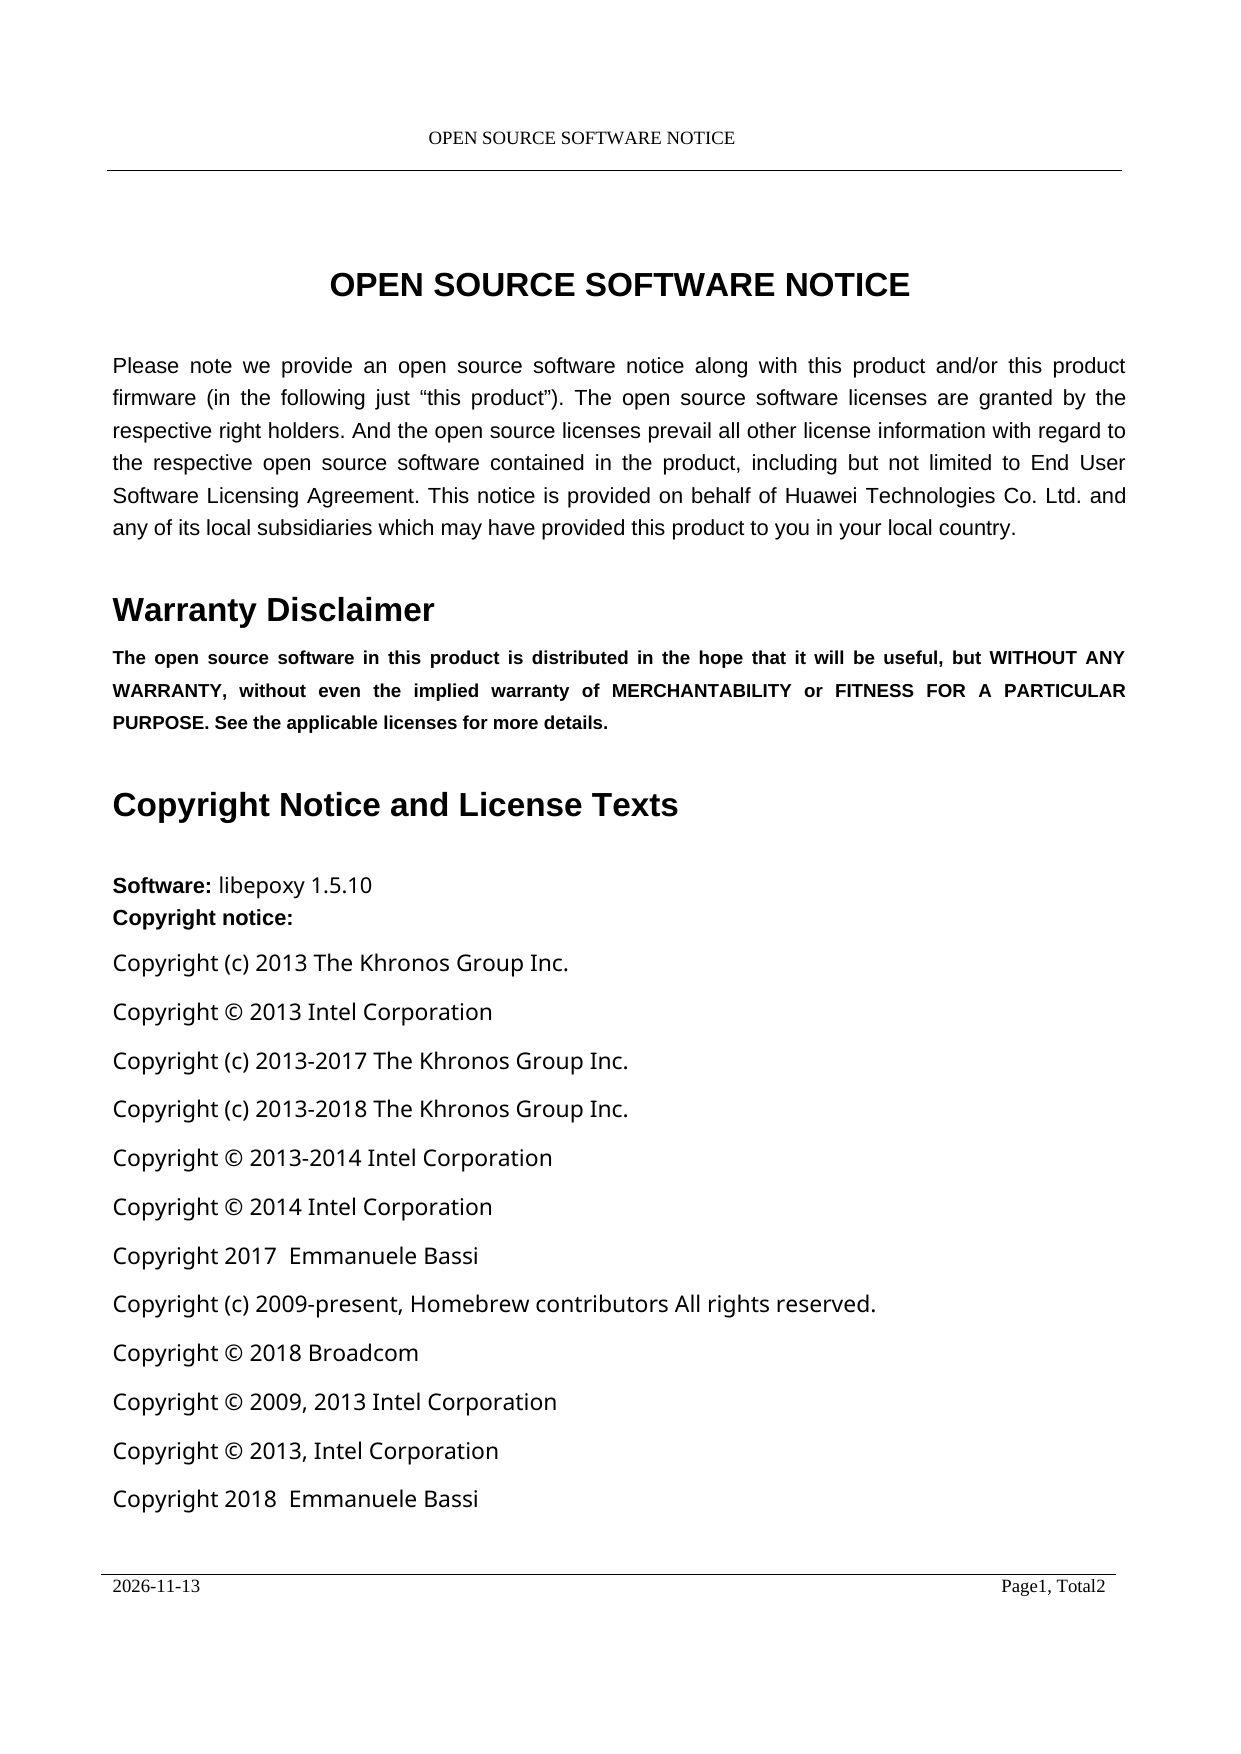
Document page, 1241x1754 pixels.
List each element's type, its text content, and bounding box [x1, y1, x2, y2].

text Copyright Notice and License Texts [112, 771, 1128, 836]
text Warranty Disclaimer [112, 576, 1128, 641]
text Copyright (c) 2013 The Khronos Group Inc. Copyright © 2013 Intel Corporation Copyright (c) 2013-2017 The Khronos Group Inc. Copyright (c) 2013-2018 The Khronos Group Inc. Copyright © 2013-2014 Intel Corporation Copyright © 2014 Intel Corporation Copyright 2017 Emmanuele Bassi Copyright (c) 2009-present, Homebrew contributors All rights reserved. Copyright © 2018 Broadcom Copyright © 2009, 2013 Intel Corporation Copyright © 2013, Intel Corporation Copyright 2018 Emmanuele Bassi [112, 947, 1128, 1564]
text OPEN SOURCE SOFTWARE NOTICE [112, 251, 1128, 316]
text Please note we provide an open source software notice along with this product and/or this product firmware (in the following just “this product”). The open source software licenses are granted by the respective right holders. And the open source licenses prevail all other license information with regard to the respective open source software contained in the product, including but not limited to End User Software Licensing Agreement. This notice is provided on behalf of Huawei Technologies Co. Ltd. and any of its local subsidiaries which may have provided this product to you in your local country. [112, 349, 1128, 544]
text Copyright notice: [112, 901, 1128, 934]
text The open source software in this product is distributed in the hope that it will be useful, but WITHOUT ANY WARRANTY, without even the implied warranty of MERCHANTABILITY or FITNESS FOR A PARTICULAR PURPOSE. See the applicable licenses for more details. [112, 641, 1128, 739]
text Software: libepoxy 1.5.10 [112, 869, 1128, 901]
